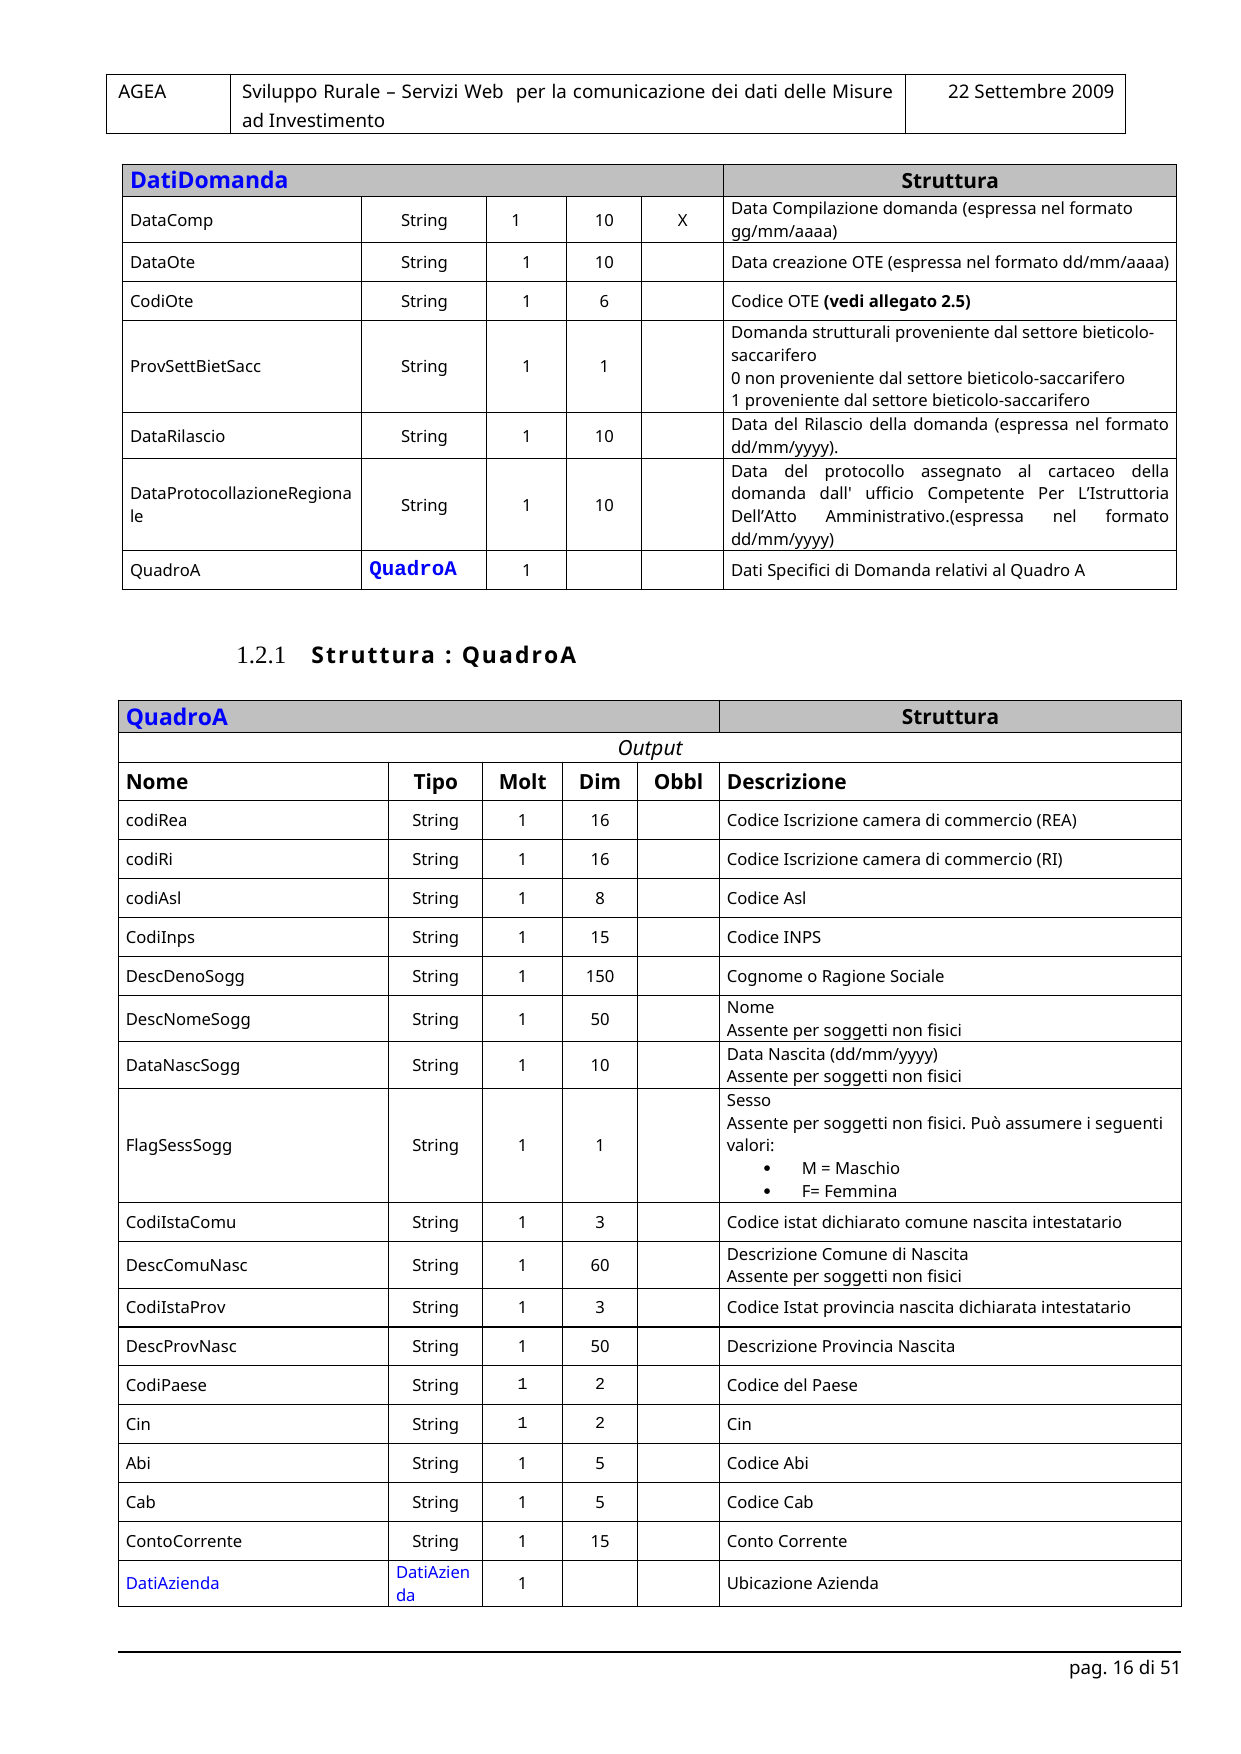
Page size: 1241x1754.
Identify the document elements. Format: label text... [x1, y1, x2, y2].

table_cell Conto Corrente [720, 1522, 1181, 1559]
table_cell [642, 243, 723, 281]
table_cell CodiOte [123, 282, 361, 320]
table_cell Codice INPS [720, 918, 1181, 956]
table_cell DataComp [123, 197, 361, 242]
table_cell [638, 840, 719, 878]
table_cell 50 [563, 996, 637, 1041]
table_cell 3 [563, 1203, 637, 1241]
table_cell DatiAzienda [389, 1561, 482, 1606]
table_cell 1 [483, 879, 562, 917]
table_cell 6 [567, 282, 641, 320]
table_cell 16 [563, 801, 637, 839]
table_cell String [389, 1366, 482, 1404]
table_cell String [389, 1444, 482, 1482]
table_cell Codice Istat provincia nascita dichiarata intestatario [720, 1289, 1181, 1326]
table_cell String [362, 282, 486, 320]
table_cell 5 [563, 1483, 637, 1521]
table_cell String [389, 1483, 482, 1521]
table_cell Ubicazione Azienda [720, 1561, 1181, 1606]
table_cell Codice Abi [720, 1444, 1181, 1482]
table_cell 10 [567, 459, 641, 550]
table_cell Descrizione Comune di Nascita Assente per soggetti non fisici [720, 1242, 1181, 1287]
table_cell DescNomeSogg [119, 996, 388, 1041]
table_cell Nome [119, 763, 388, 800]
table_cell 3 [563, 1289, 637, 1326]
table_cell 15 [563, 918, 637, 956]
table_cell String [389, 879, 482, 917]
table_cell String [362, 413, 486, 458]
table_cell Codice del Paese [720, 1366, 1181, 1404]
table_cell Nome Assente per soggetti non fisici [720, 996, 1181, 1041]
table_cell Codice OTE (vedi allegato 2.5) [724, 282, 1176, 320]
table_header Struttura [724, 165, 1176, 196]
table_cell Cin [119, 1405, 388, 1443]
table_cell QuadroA [362, 551, 486, 589]
table_cell 5 [563, 1444, 637, 1482]
table_cell ProvSettBietSacc [123, 321, 361, 412]
table_cell String [389, 1042, 482, 1088]
table_cell Codice istat dichiarato comune nascita intestatario [720, 1203, 1181, 1241]
table_cell 1 [483, 1242, 562, 1287]
table_cell [638, 1405, 719, 1443]
table_cell 1 [483, 840, 562, 878]
table_cell String [389, 996, 482, 1041]
table_cell [642, 551, 723, 589]
table_cell 1 [487, 551, 566, 589]
table_cell Cab [119, 1483, 388, 1521]
table_cell [638, 879, 719, 917]
table_cell [638, 1561, 719, 1606]
table_cell Descrizione Provincia Nascita [720, 1328, 1181, 1365]
table_cell Data creazione OTE (espressa nel formato dd/mm/aaaa) [724, 243, 1176, 281]
table_cell Obbl [638, 763, 719, 800]
table_cell 2 [563, 1366, 637, 1404]
table_cell String [389, 918, 482, 956]
table_cell 1 [483, 1522, 562, 1559]
table_cell 1 [483, 1089, 562, 1202]
table_header DatiDomanda [123, 165, 723, 196]
table_cell String [362, 459, 486, 550]
table_cell 1 [483, 996, 562, 1041]
table_cell CodiIstaComu [119, 1203, 388, 1241]
table_cell Data del Rilascio della domanda (espressa nel formato dd/mm/yyyy). [724, 413, 1176, 458]
table_cell DescProvNasc [119, 1328, 388, 1365]
table_cell String [389, 1203, 482, 1241]
table_cell 15 [563, 1522, 637, 1559]
table_cell Descrizione [720, 763, 1181, 800]
table_cell String [389, 1089, 482, 1202]
table_cell Abi [119, 1444, 388, 1482]
table_cell DescDenoSogg [119, 957, 388, 995]
table_cell 1 [487, 459, 566, 550]
table_cell DataOte [123, 243, 361, 281]
table_cell 1 [483, 1042, 562, 1088]
table_cell 50 [563, 1328, 637, 1365]
table_cell DataRilascio [123, 413, 361, 458]
table_cell [638, 1366, 719, 1404]
table_cell 1 [483, 1203, 562, 1241]
table_cell [638, 1242, 719, 1287]
table_header QuadroA [119, 701, 719, 732]
table_cell Data del protocollo assegnato al cartaceo della domanda dall' ufficio Competente Per L’Istruttoria Dell’Atto Amministrativo.(espressa nel formato dd/mm/yyyy) [724, 459, 1176, 550]
table_cell FlagSessSogg [119, 1089, 388, 1202]
table_cell DataProtocollazioneRegionale [123, 459, 361, 550]
table_cell [638, 1042, 719, 1088]
table_cell 10 [563, 1042, 637, 1088]
subtitle Struttura : QuadroA [236, 639, 1181, 670]
table_cell [638, 1483, 719, 1521]
table_cell 1 [487, 197, 566, 242]
table_cell [638, 1444, 719, 1482]
table_cell [638, 996, 719, 1041]
table_cell [638, 1203, 719, 1241]
table_cell 1 [483, 1444, 562, 1482]
table_cell Data Compilazione domanda (espressa nel formato gg/mm/aaaa) [724, 197, 1176, 242]
table_cell [638, 801, 719, 839]
table_cell 1 [483, 801, 562, 839]
table_cell 1 [483, 957, 562, 995]
table_cell 1 [487, 413, 566, 458]
table_cell 2 [563, 1405, 637, 1443]
table_cell [642, 282, 723, 320]
table_cell String [389, 1405, 482, 1443]
table_cell 1 [487, 321, 566, 412]
table_cell String [389, 1289, 482, 1326]
table_cell codiRi [119, 840, 388, 878]
table_cell Output [119, 733, 1181, 762]
table_cell 8 [563, 879, 637, 917]
table_cell QuadroA [123, 551, 361, 589]
table_cell Domanda strutturali proveniente dal settore bieticolo-saccarifero 0 non proveniente dal settore bieticolo-saccarifero 1 proveniente dal settore bieticolo-saccarifero [724, 321, 1176, 412]
table_cell Codice Iscrizione camera di commercio (REA) [720, 801, 1181, 839]
table_cell Codice Iscrizione camera di commercio (RI) [720, 840, 1181, 878]
table_cell [563, 1561, 637, 1606]
table_cell 10 [567, 243, 641, 281]
table_cell [638, 1289, 719, 1326]
table_cell 1 [483, 1483, 562, 1521]
table_cell [642, 321, 723, 412]
table_cell Dati Specifici di Domanda relativi al Quadro A [724, 551, 1176, 589]
table_cell [638, 1522, 719, 1559]
table_cell 1 [483, 1405, 562, 1443]
table_cell CodiInps [119, 918, 388, 956]
table_cell X [642, 197, 723, 242]
table_cell 10 [567, 197, 641, 242]
table_cell String [389, 1328, 482, 1365]
table_cell 10 [567, 413, 641, 458]
table_cell DatiAzienda [119, 1561, 388, 1606]
table_cell Molt [483, 763, 562, 800]
table_cell codiAsl [119, 879, 388, 917]
table_cell [638, 957, 719, 995]
table_cell String [389, 1242, 482, 1287]
table_cell String [389, 957, 482, 995]
table_cell 1 [563, 1089, 637, 1202]
table_cell codiRea [119, 801, 388, 839]
table_cell Data Nascita (dd/mm/yyyy) Assente per soggetti non fisici [720, 1042, 1181, 1088]
table_cell String [362, 197, 486, 242]
table_cell Dim [563, 763, 637, 800]
table_cell [638, 1089, 719, 1202]
table_cell CodiPaese [119, 1366, 388, 1404]
table_cell 150 [563, 957, 637, 995]
table_cell 1 [483, 1289, 562, 1326]
table_cell [642, 413, 723, 458]
table_cell DescComuNasc [119, 1242, 388, 1287]
table_cell Tipo [389, 763, 482, 800]
table_cell 1 [483, 918, 562, 956]
table_cell ContoCorrente [119, 1522, 388, 1559]
table_cell Cognome o Ragione Sociale [720, 957, 1181, 995]
table_cell CodiIstaProv [119, 1289, 388, 1326]
table_cell Codice Cab [720, 1483, 1181, 1521]
table_cell [567, 551, 641, 589]
table_cell 1 [487, 282, 566, 320]
table_cell String [389, 1522, 482, 1559]
table_cell [638, 1328, 719, 1365]
table_cell 1 [567, 321, 641, 412]
table_cell Cin [720, 1405, 1181, 1443]
table_cell Sesso Assente per soggetti non fisici. Può assumere i seguenti valori: M = Maschio F= Femmina [720, 1089, 1181, 1202]
table_cell String [362, 321, 486, 412]
table_cell 1 [483, 1366, 562, 1404]
table_cell String [389, 801, 482, 839]
table_cell DataNascSogg [119, 1042, 388, 1088]
table_cell [638, 918, 719, 956]
table_cell 60 [563, 1242, 637, 1287]
table_cell [642, 459, 723, 550]
table_cell 1 [483, 1328, 562, 1365]
table_cell 16 [563, 840, 637, 878]
table_cell String [362, 243, 486, 281]
table_cell 1 [487, 243, 566, 281]
table_header Struttura [720, 701, 1181, 732]
table_cell Codice Asl [720, 879, 1181, 917]
table_cell 1 [483, 1561, 562, 1606]
table_cell String [389, 840, 482, 878]
